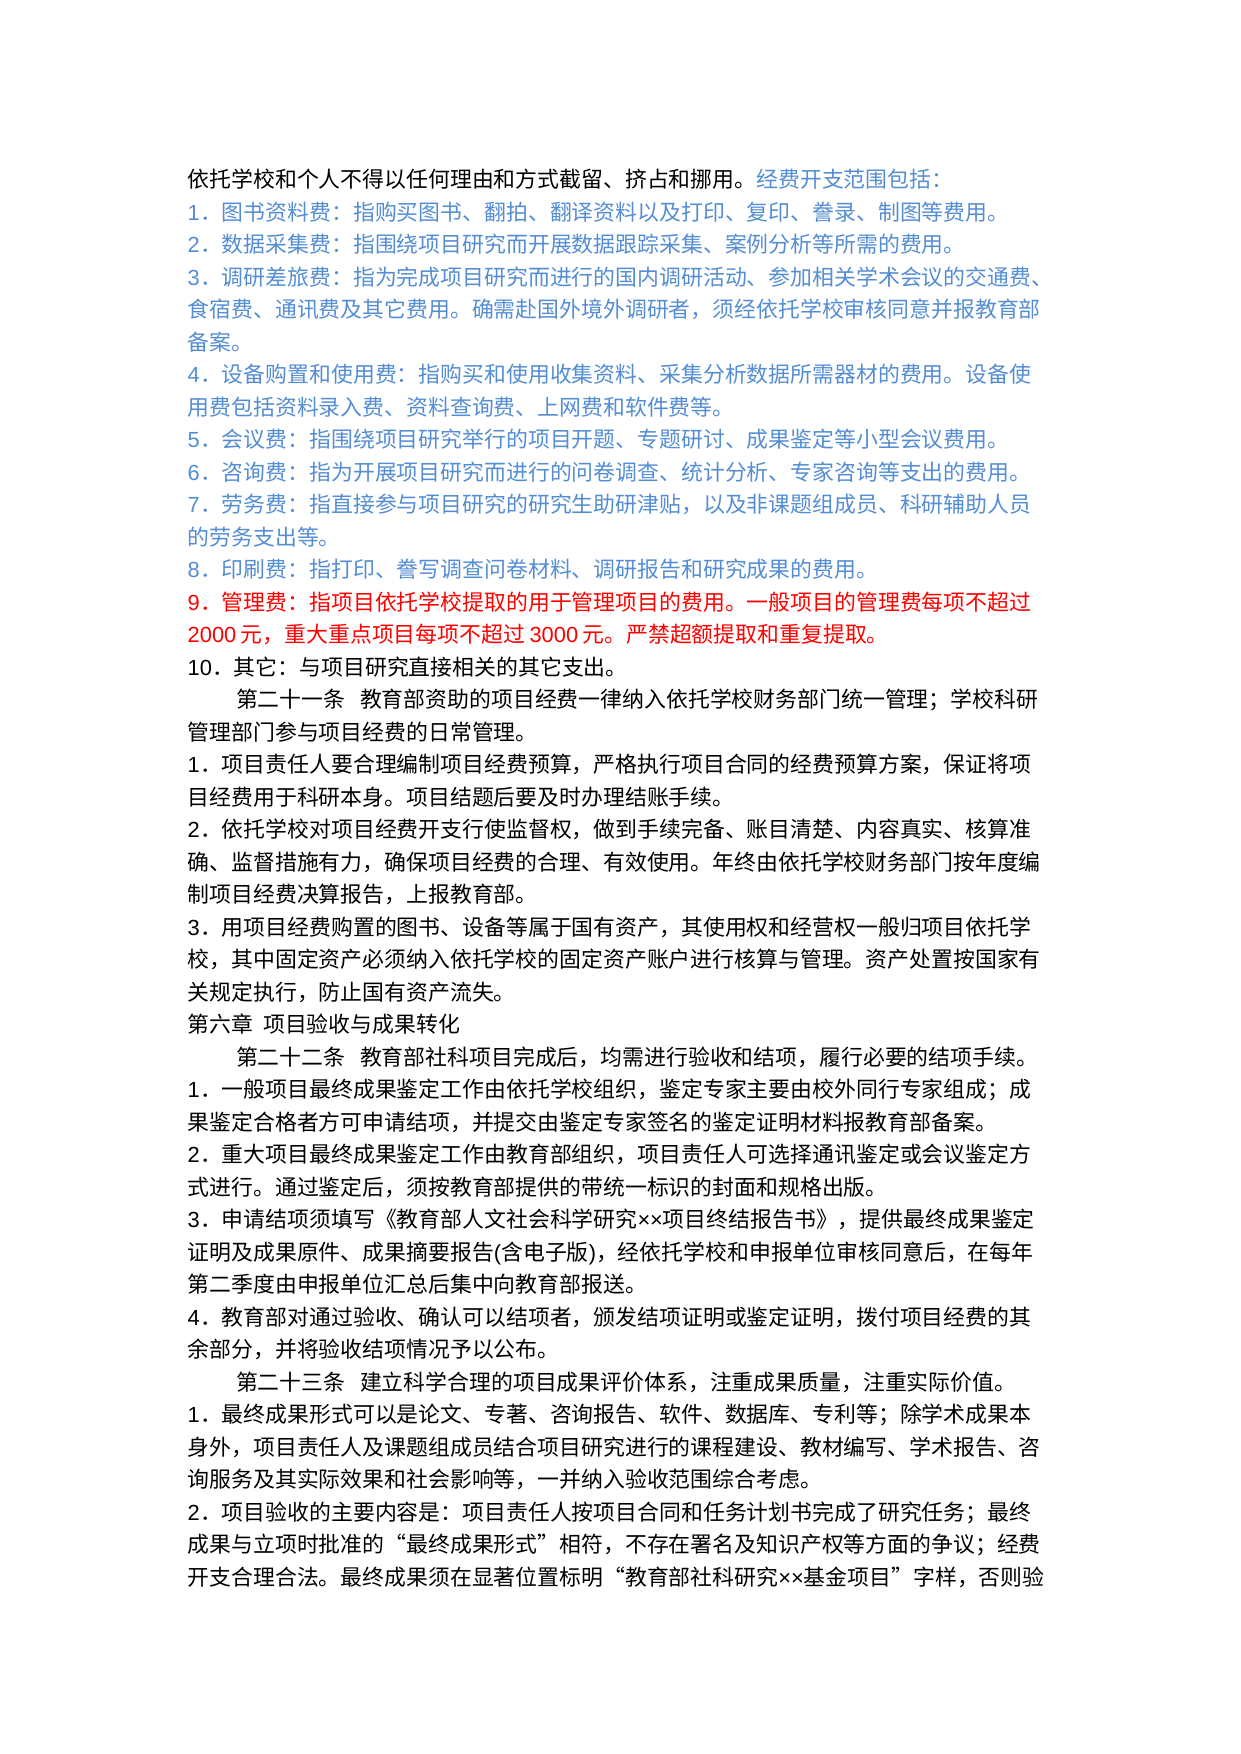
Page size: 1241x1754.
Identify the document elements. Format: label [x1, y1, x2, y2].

text [187, 162, 1053, 1592]
